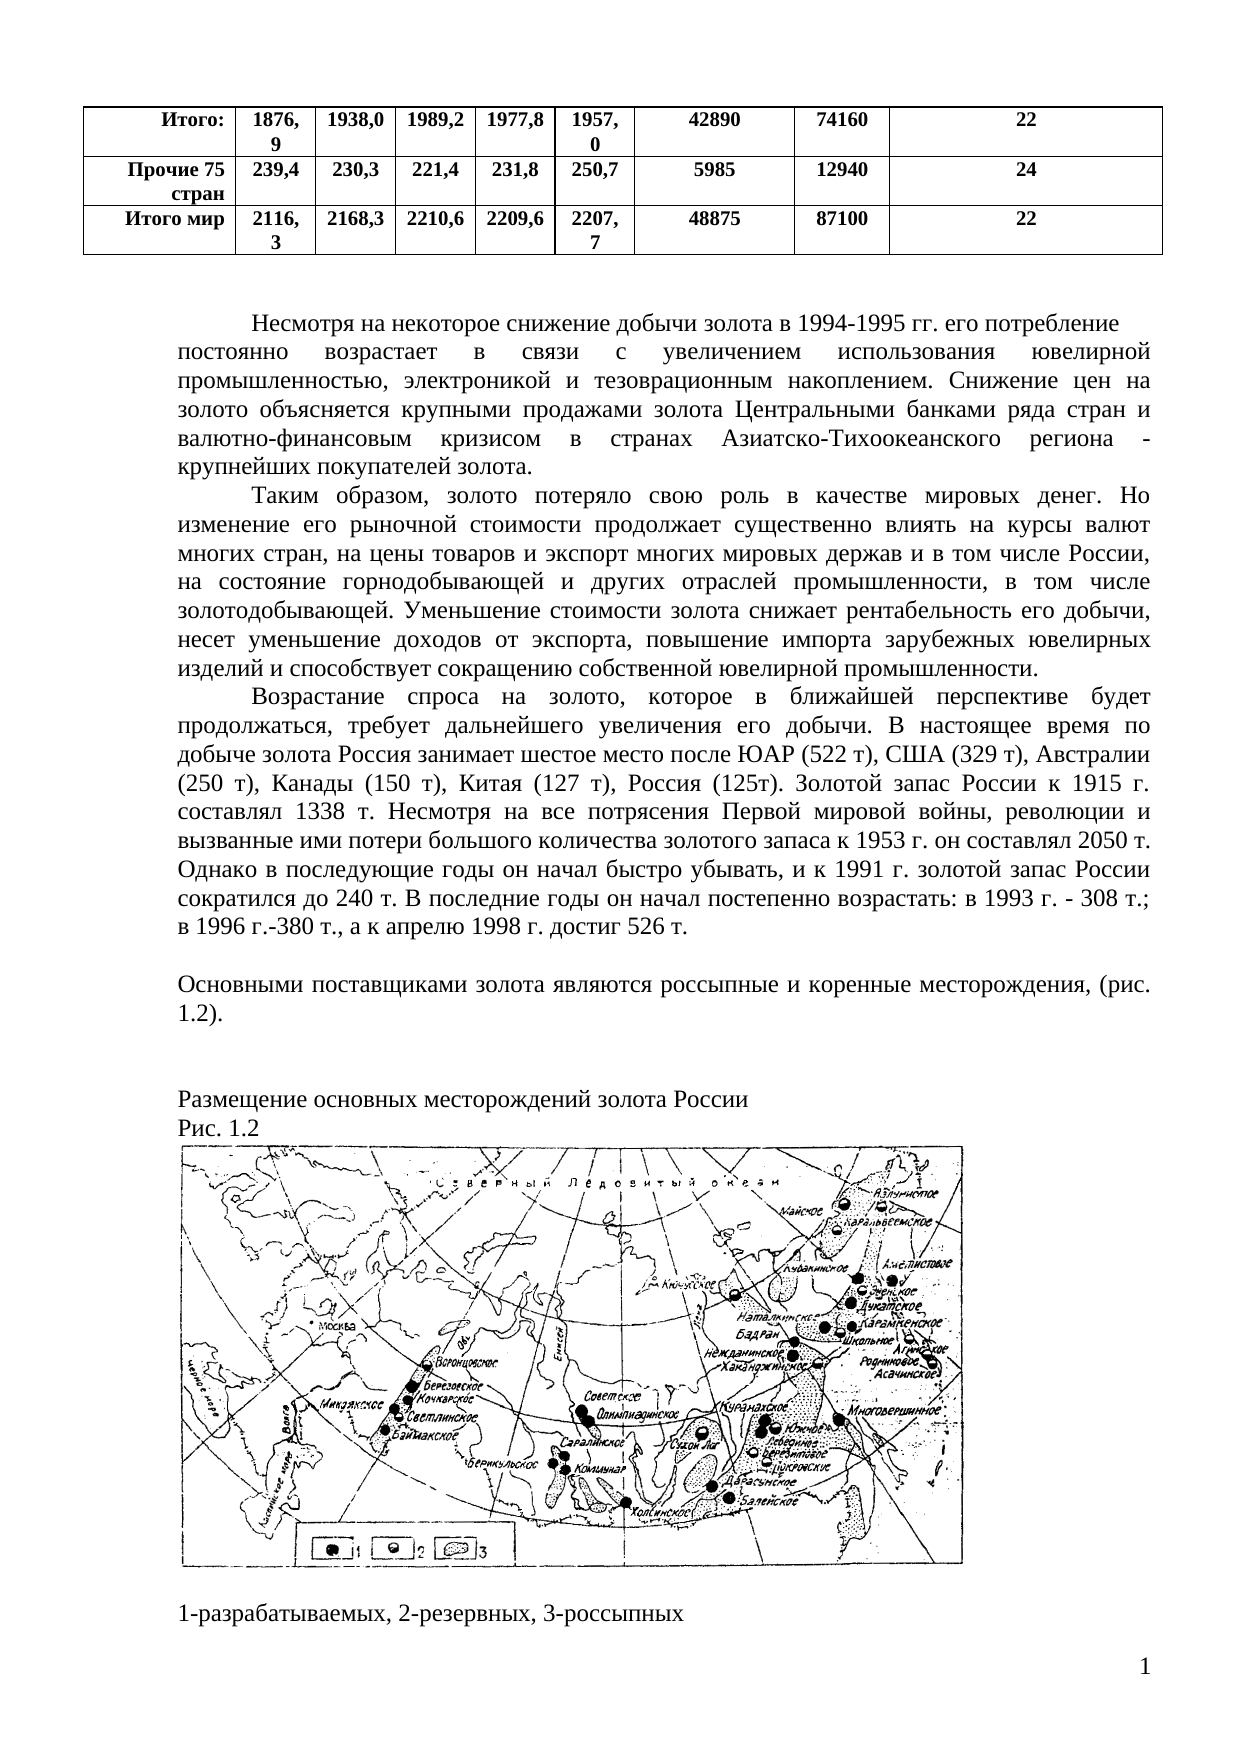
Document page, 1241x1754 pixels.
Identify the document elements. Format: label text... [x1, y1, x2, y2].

text Основными поставщиками золота являются россыпные и коренные месторождения, (рис. 1.2). [177, 969, 1152, 1026]
table_cell 87100 [795, 206, 889, 254]
table_cell 74160 [795, 108, 889, 156]
table_cell Прочие 75 стран [84, 157, 235, 205]
table_cell 230,3 [316, 157, 395, 205]
table_cell 24 [890, 157, 1162, 205]
table_cell 22 [890, 206, 1162, 254]
table_cell 250,7 [556, 157, 634, 205]
table_cell 1989,2 [396, 108, 475, 156]
table_cell 2209,6 [476, 206, 554, 254]
table_cell 22 [890, 108, 1162, 156]
table_cell 231,8 [476, 157, 554, 205]
text Возрастание спроса на золото, которое в ближайшей перспективе будет продолжаться, требует дальнейшего увеличения его добычи. В настоящее время по добыче золота Россия занимает шестое место после ЮАР (522 т), США (329 т), Австралии (250 т), Канады (150 т), Китая (127 т), Россия (125т). Золотой запас России к 1915 г. составлял 1338 т. Несмотря на все потрясения Первой мировой войны, революции и вызванные ими потери большого количества золотого запаса к 1953 г. он составлял 2050 т. Однако в последующие годы он начал быстро убывать, и к 1991 г. золотой запас России сократился до 240 т. В последние годы он начал постепенно возрастать: в 1993 г. - 308 т.; в 1996 г.-380 т., а к апрелю 1998 г. достиг 526 т. [177, 681, 1152, 940]
table_cell 221,4 [396, 157, 475, 205]
table_cell 1876,9 [236, 108, 315, 156]
table_cell 42890 [635, 108, 794, 156]
table_cell 12940 [795, 157, 889, 205]
picture [177, 1141, 967, 1570]
table_cell 5985 [635, 157, 794, 205]
table_cell 1957,0 [556, 108, 634, 156]
table_cell Итого мир [84, 206, 235, 254]
table_cell 2210,6 [396, 206, 475, 254]
table_cell 1977,8 [476, 108, 554, 156]
text Рис. 1.2 [177, 1113, 1152, 1141]
table_cell 239,4 [236, 157, 315, 205]
table_cell 1938,0 [316, 108, 395, 156]
table_cell 2168,3 [316, 206, 395, 254]
text 1-разрабатываемых, 2-резервных, 3-россыпных [177, 1598, 1152, 1627]
text Размещение основных месторождений золота России [177, 1084, 1152, 1113]
table_cell 2116,3 [236, 206, 315, 254]
table_cell 48875 [635, 206, 794, 254]
table_cell Итого: [84, 108, 235, 156]
text постоянно возрастает в связи с увеличением использования ювелирной промышленностью, электроникой и тезоврационным накоплением. Снижение цен на золото объясняется крупными продажами золота Центральными банками ряда стран и валютно-финансовым кризисом в странах Азиатско-Тихоокеанского региона - крупнейших покупателей золота. [177, 336, 1152, 480]
text Таким образом, золото потеряло свою роль в качестве мировых денег. Но изменение его рыночной стоимости продолжает существенно влиять на курсы валют многих стран, на цены товаров и экспорт многих мировых держав и в том числе России, на состояние горнодобывающей и других отраслей промышленности, в том числе золотодобывающей. Уменьшение стоимости золота снижает рентабельность его добычи, несет уменьшение доходов от экспорта, повышение импорта зарубежных ювелирных изделий и способствует сокращению собственной ювелирной промышленности. [177, 480, 1152, 681]
table_cell 2207,7 [556, 206, 634, 254]
text Несмотря на некоторое снижение добычи золота в 1994-1995 гг. его потребление [177, 308, 1152, 336]
